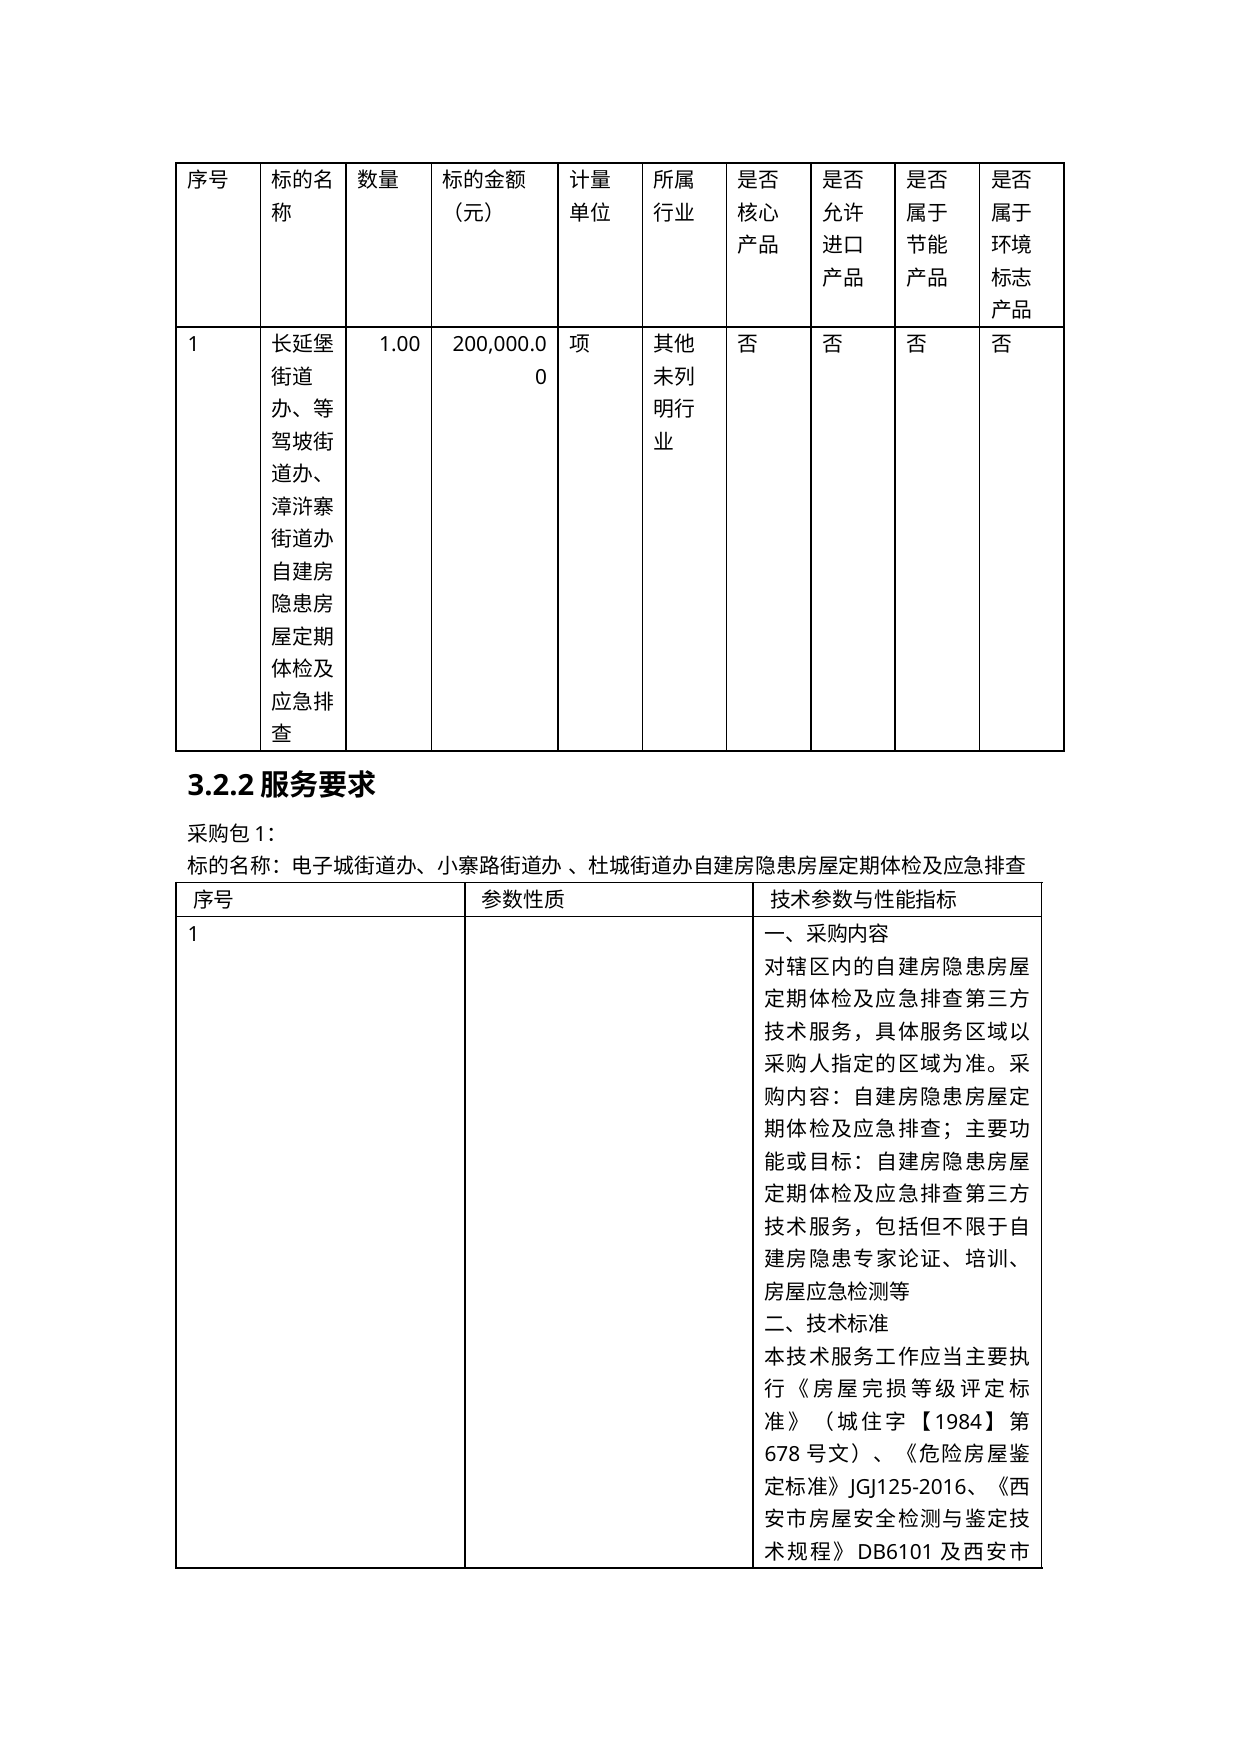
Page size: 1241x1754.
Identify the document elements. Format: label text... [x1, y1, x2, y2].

table_cell 200,000.00 [432, 328, 557, 750]
table_header 是否属于节能产品 [896, 164, 979, 326]
text 标的名称：电子城街道办、小寨路街道办 、杜城街道办自建房隐患房屋定期体检及应急排查 [187, 849, 1053, 882]
table_header 标的名称 [261, 164, 345, 326]
table_header 是否核心产品 [727, 164, 810, 326]
table_cell 1 [177, 328, 260, 750]
table_header 数量 [347, 164, 431, 326]
text 3.2.2服务要求 [187, 752, 1053, 817]
table_cell 项 [559, 328, 642, 750]
table_header 所属行业 [643, 164, 726, 326]
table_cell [754, 917, 1041, 1567]
table_header 序号 [177, 164, 260, 326]
table_header 技术参数与性能指标 [754, 883, 1041, 916]
table_header 是否允许进口产品 [812, 164, 894, 326]
table_cell 否 [727, 328, 810, 750]
table_header 计量单位 [559, 164, 642, 326]
table_cell 否 [980, 328, 1063, 750]
table_cell 1 [177, 917, 464, 1567]
table_cell [466, 917, 752, 1567]
table_cell 否 [812, 328, 894, 750]
table_cell 长延堡街道办、等驾坡街道办、漳浒寨街道办自建房隐患房屋定期体检及应急排查 [261, 328, 345, 750]
table_header 序号 [177, 883, 464, 916]
table_cell 其他未列明行业 [643, 328, 726, 750]
table_cell 1.00 [347, 328, 431, 750]
table_cell 否 [896, 328, 979, 750]
table_header 标的金额 （元） [432, 164, 557, 326]
table_header 是否属于环境标志产品 [980, 164, 1063, 326]
text 采购包1： [187, 817, 1053, 849]
table_header 参数性质 [466, 883, 752, 916]
